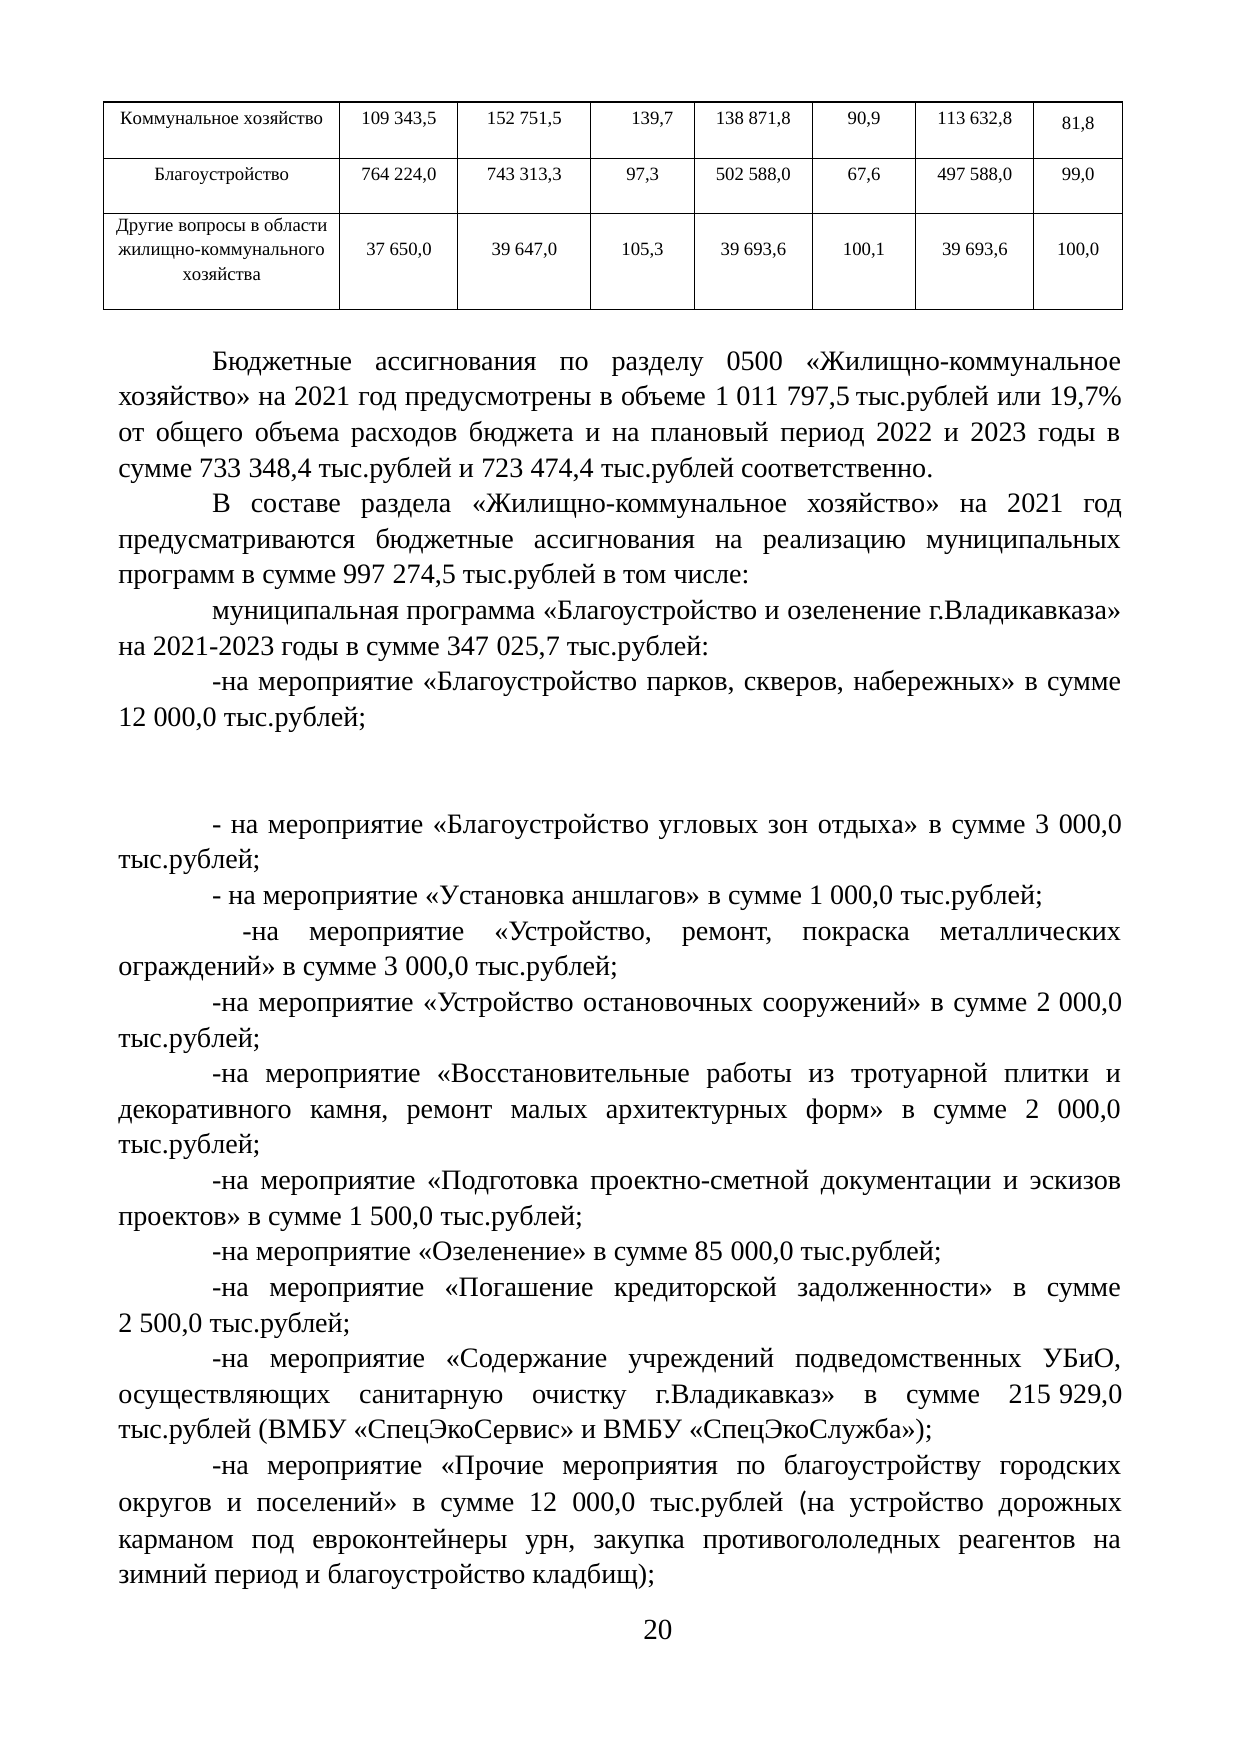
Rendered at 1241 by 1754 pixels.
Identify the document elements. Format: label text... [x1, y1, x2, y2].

table_cell 502 588,0 [695, 159, 812, 212]
table_cell 39 693,6 [916, 214, 1033, 309]
table_cell 100,0 [1034, 214, 1122, 309]
table_cell 743 313,3 [458, 159, 590, 212]
table_cell Другие вопросы в области жилищно-коммунального хозяйства [104, 214, 339, 309]
table_cell 105,3 [591, 214, 694, 309]
text -на мероприятие «Устройство, ремонт, покраска металлических ограждений» в сумме 3 000,0 тыс.рублей; [118, 914, 1122, 982]
table_cell 67,6 [813, 159, 915, 212]
table_cell 100,1 [813, 214, 915, 309]
text -на мероприятие «Устройство остановочных сооружений» в сумме 2 000,0 тыс.рублей; [118, 985, 1122, 1053]
text -на мероприятие «Восстановительные работы из тротуарной плитки и декоративного камня, ремонт малых архитектурных форм» в сумме 2 000,0 тыс.рублей; [118, 1056, 1122, 1160]
table_cell 37 650,0 [340, 214, 457, 309]
table_cell 109 343,5 [340, 103, 457, 158]
table_cell 39 647,0 [458, 214, 590, 309]
table_cell 97,3 [591, 159, 694, 212]
text -на мероприятие «Озеленение» в сумме 85 000,0 тыс.рублей; [118, 1234, 1122, 1267]
table_cell 139,7 [591, 103, 694, 158]
table_cell Благоустройство [104, 159, 339, 212]
table_cell 81,8 [1034, 103, 1122, 158]
table_cell 90,9 [813, 103, 915, 158]
text -на мероприятие «Содержание учреждений подведомственных УБиО, осуществляющих санитарную очистку г.Владикавказ» в сумме 215 929,0 тыс.рублей (ВМБУ «СпецЭкоСервис» и ВМБУ «СпецЭкоСлужба»); [118, 1341, 1122, 1445]
text - на мероприятие «Установка аншлагов» в сумме 1 000,0 тыс.рублей; [118, 878, 1122, 911]
text Бюджетные ассигнования по разделу 0500 «Жилищно-коммунальное хозяйство» на 2021 год предусмотрены в объеме 1 011 797,5 тыс.рублей или 19,7% от общего объема расходов бюджета и на плановый период 2022 и 2023 годы в сумме 733 348,4 тыс.рублей и 723 474,4 тыс.рублей соответственно. [118, 344, 1122, 483]
text -на мероприятие «Благоустройство парков, скверов, набережных» в сумме 12 000,0 тыс.рублей; [118, 664, 1122, 732]
table_cell 497 588,0 [916, 159, 1033, 212]
text -на мероприятие «Погашение кредиторской задолженности» в сумме 2 500,0 тыс.рублей; [118, 1270, 1122, 1338]
table_cell 99,0 [1034, 159, 1122, 212]
text -на мероприятие «Подготовка проектно-сметной документации и эскизов проектов» в сумме 1 500,0 тыс.рублей; [118, 1163, 1122, 1231]
table_cell Коммунальное хозяйство [104, 103, 339, 158]
table_cell 113 632,8 [916, 103, 1033, 158]
text муниципальная программа «Благоустройство и озеленение г.Владикавказа» на 2021-2023 годы в сумме 347 025,7 тыс.рублей: [118, 593, 1122, 661]
table_cell 138 871,8 [695, 103, 812, 158]
table_cell 152 751,5 [458, 103, 590, 158]
table_cell 39 693,6 [695, 214, 812, 309]
table_cell 764 224,0 [340, 159, 457, 212]
text - на мероприятие «Благоустройство угловых зон отдыха» в сумме 3 000,0 тыс.рублей; [118, 807, 1122, 875]
text В составе раздела «Жилищно-коммунальное хозяйство» на 2021 год предусматриваются бюджетные ассигнования на реализацию муниципальных программ в сумме 997 274,5 тыс.рублей в том числе: [118, 486, 1122, 590]
text -на мероприятие «Прочие мероприятия по благоустройству городских округов и поселений» в сумме 12 000,0 тыс.рублей (на устройство дорожных карманом под евроконтейнеры урн, закупка противогололедных реагентов на зимний период и благоустройство кладбищ); [118, 1448, 1122, 1590]
